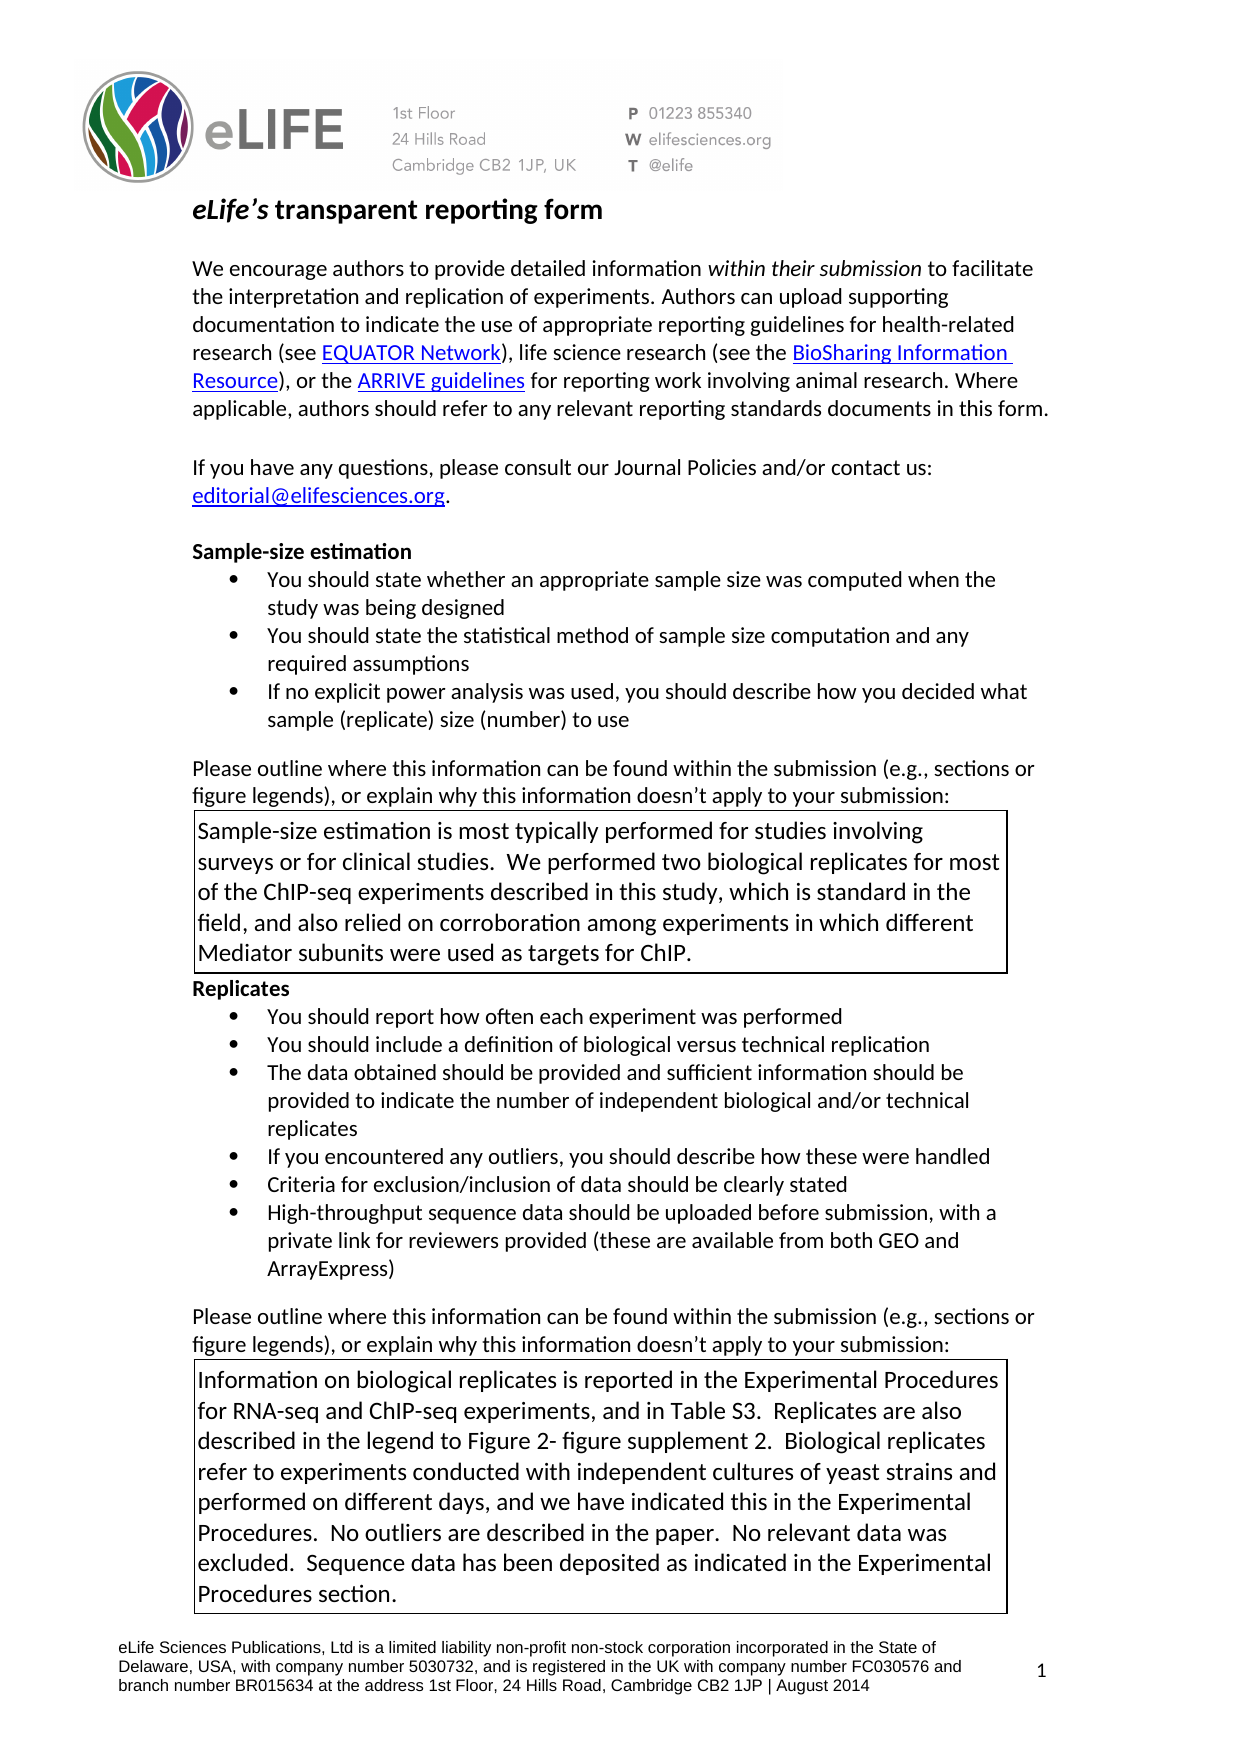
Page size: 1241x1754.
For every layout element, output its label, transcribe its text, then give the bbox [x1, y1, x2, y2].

list Criteria for exclusion/inclusion of data should be clearly stated [229, 1170, 1053, 1198]
text eLife’s transparent reporting form [192, 191, 1053, 226]
list You should state whether an appropriate sample size was computed when the study was being designed [229, 565, 1053, 621]
list High-throughput sequence data should be uploaded before submission, with a private link for reviewers provided (these are available from both GEO and ArrayExpress) [229, 1198, 1053, 1282]
text Sample-size estimation is most typically performed for studies involving surveys or for clinical studies. We performed two biological replicates for most of the ChIP-seq experiments described in this study, which is standard in the field, and also relied on corroboration among experiments in which different Mediator subunits were used as targets for ChIP. [195, 813, 1006, 970]
list The data obtained should be provided and sufficient information should be provided to indicate the number of independent biological and/or technical replicates [229, 1058, 1053, 1142]
list You should include a definition of biological versus technical replication [229, 1030, 1053, 1058]
text Information on biological replicates is reported in the Experimental Procedures for RNA-seq and ChIP-seq experiments, and in Table S3. Replicates are also described in the legend to Figure 2- figure supplement 2. Biological replicates refer to experiments conducted with independent cultures of yeast strains and performed on different days, and we have indicated this in the Experimental Procedures. No outliers are described in the paper. No relevant data was excluded. Sequence data has been deposited as indicated in the Experimental Procedures section. [195, 1362, 1006, 1611]
list You should state the statistical method of sample size computation and any required assumptions [229, 621, 1053, 677]
list If you encountered any outliers, you should describe how these were handled [229, 1142, 1053, 1170]
text Sample-size estimation [192, 537, 1053, 565]
text If you have any questions, please consult our Journal Policies and/or contact us: editorial@elifesciences.org. [192, 453, 1053, 509]
text We encourage authors to provide detailed information within their submission to facilitate the interpretation and replication of experiments. Authors can upload supporting documentation to indicate the use of appropriate reporting guidelines for health-related research (see EQUATOR Network), life science research (see the BioSharing Information Resource), or the ARRIVE guidelines for reporting work involving animal research. Where applicable, authors should refer to any relevant reporting standards documents in this form. [192, 254, 1053, 423]
picture [73, 59, 784, 191]
list You should report how often each experiment was performed [229, 1002, 1053, 1030]
list If no explicit power analysis was used, you should describe how you decided what sample (replicate) size (number) to use [229, 677, 1053, 733]
text Replicates [192, 838, 1053, 1002]
